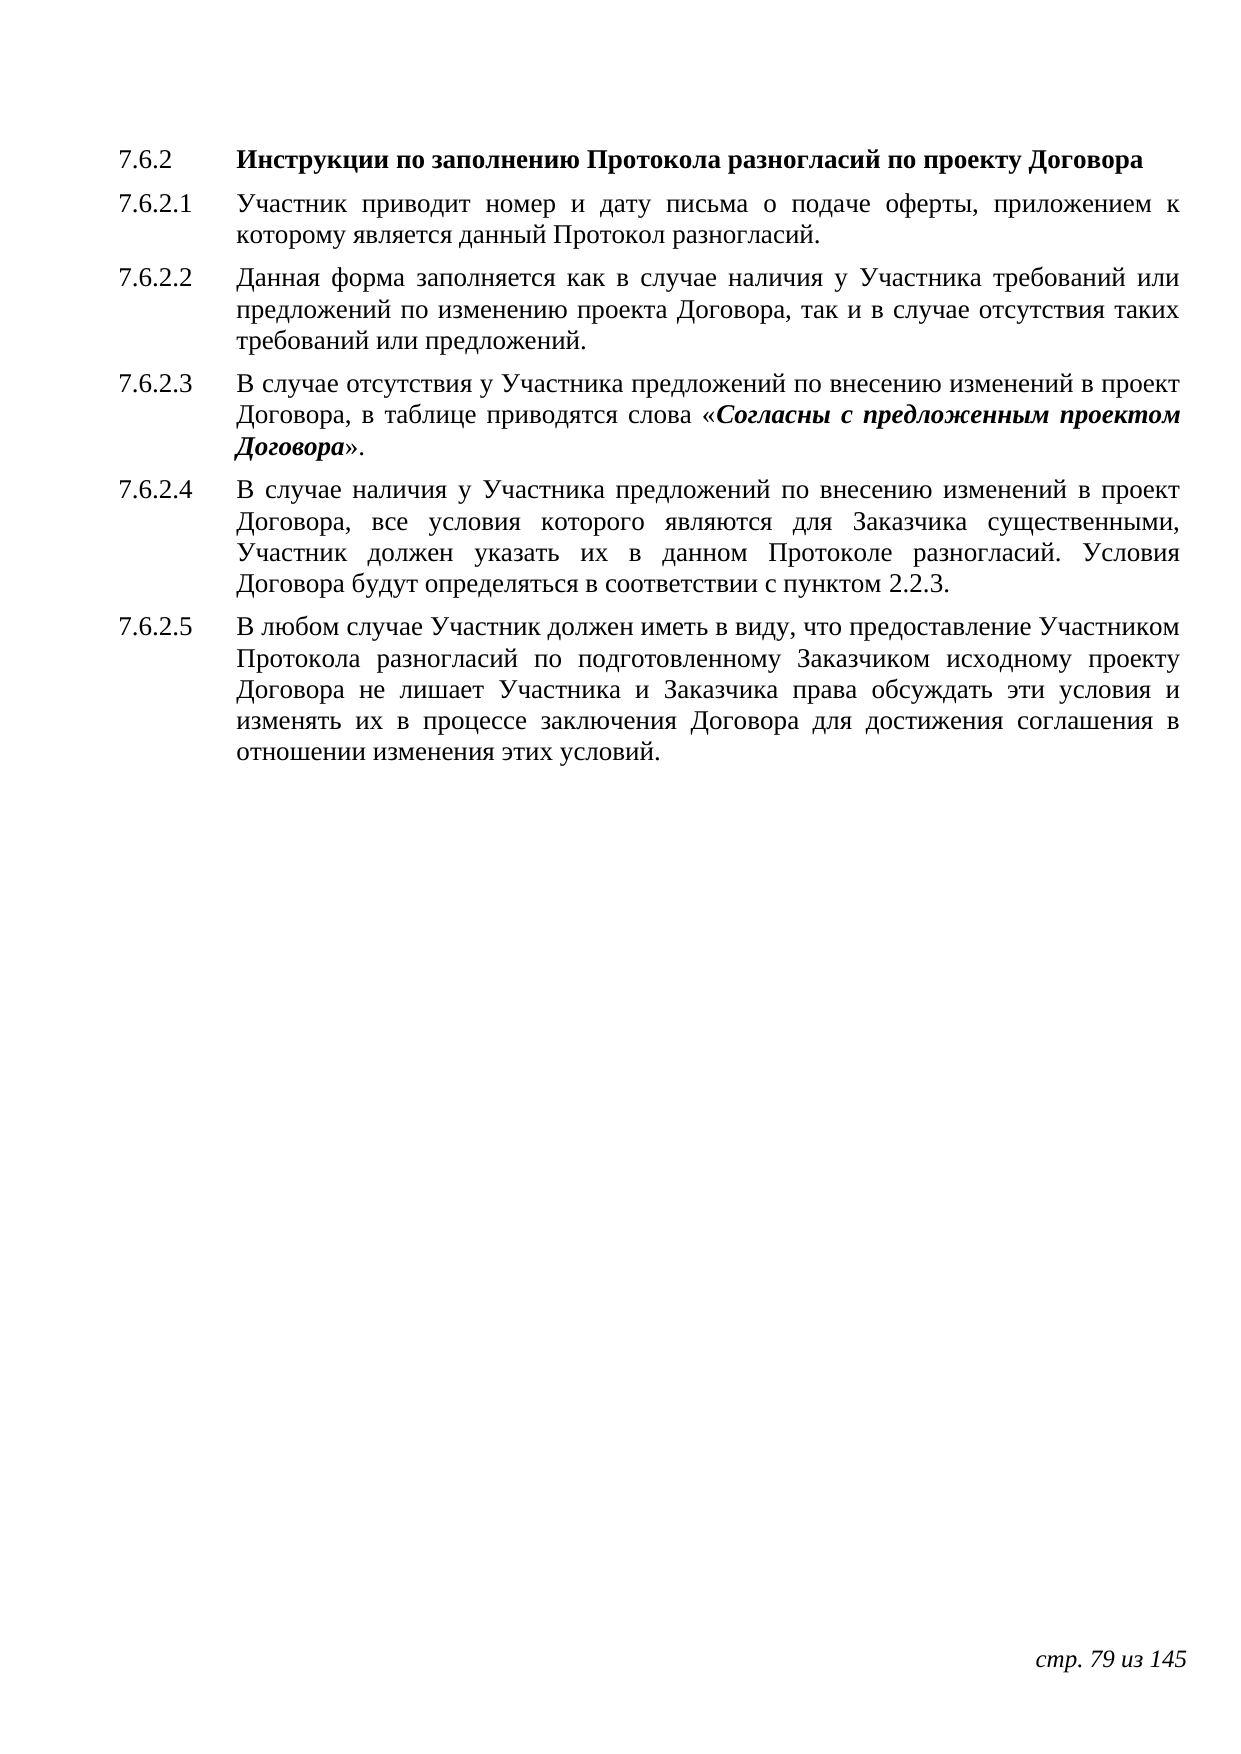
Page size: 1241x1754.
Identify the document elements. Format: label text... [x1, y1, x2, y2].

text В любом случае Участник должен иметь в виду, что предоставление Участником Протокола разногласий по подготовленному Заказчиком исходному проекту Договора не лишает Участника и Заказчика права обсуждать эти условия и изменять их в процессе заключения Договора для достижения соглашения в отношении изменения этих условий. [118, 611, 1181, 766]
text Данная форма заполняется как в случае наличия у Участника требований или предложений по изменению проекта Договора, так и в случае отсутствия таких требований или предложений. [118, 262, 1181, 355]
text Инструкции по заполнению Протокола разногласий по проекту Договора [118, 143, 1181, 174]
text В случае наличия у Участника предложений по внесению изменений в проект Договора, все условия которого являются для Заказчика существенными, Участник должен указать их в данном Протоколе разногласий. Условия Договора будут определяться в соответствии с пунктом 2.2.3. [118, 473, 1181, 598]
text Участник приводит номер и дату письма о подаче оферты, приложением к которому является данный Протокол разногласий. [118, 187, 1181, 249]
text В случае отсутствия у Участника предложений по внесению изменений в проект Договора, в таблице приводятся слова «Согласны с предложенным проектом Договора». [118, 367, 1181, 461]
